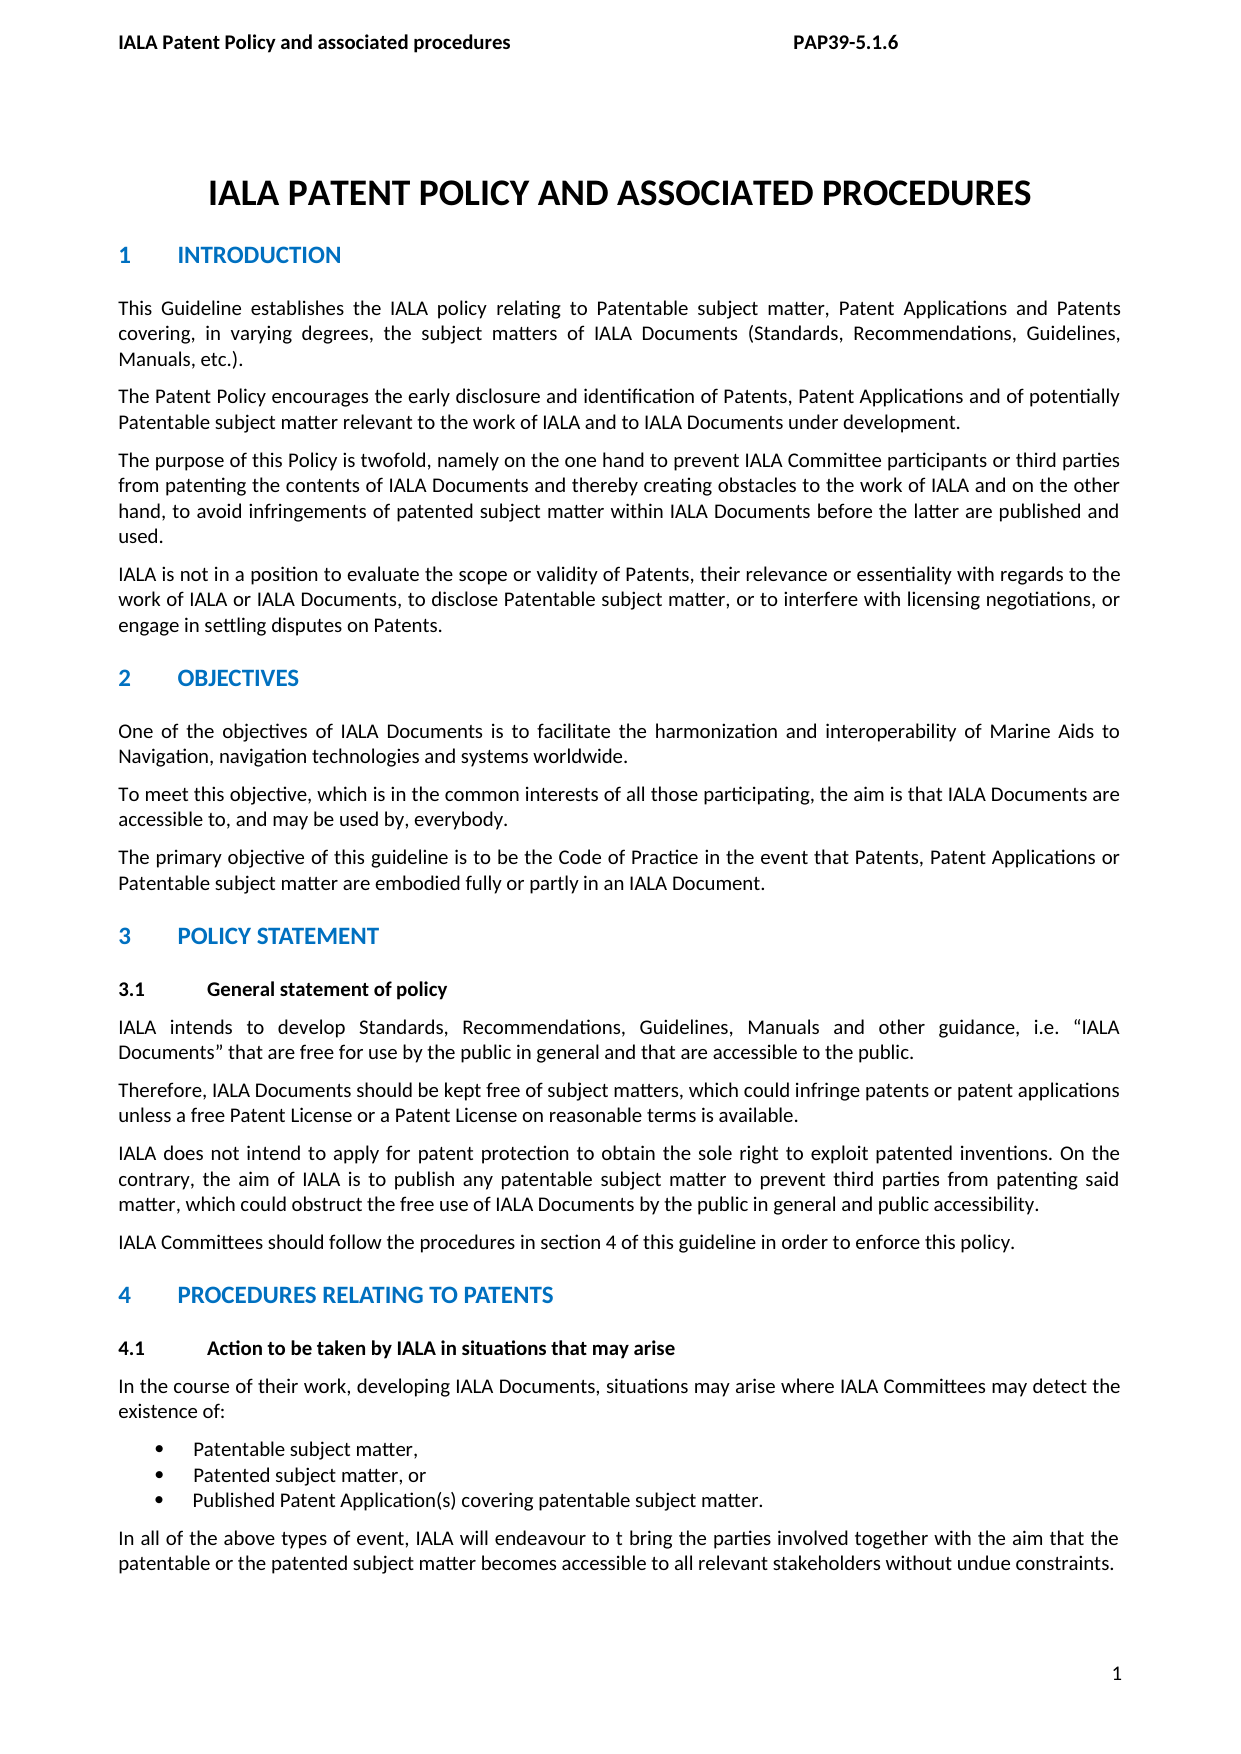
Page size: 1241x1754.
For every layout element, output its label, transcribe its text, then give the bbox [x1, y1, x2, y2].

list Published Patent Application(s) covering patentable subject matter. [155, 1487, 1122, 1513]
text The Patent Policy encourages the early disclosure and identification of Patents, Patent Applications and of potentially Patentable subject matter relevant to the work of IALA and to IALA Documents under development. [118, 384, 1122, 434]
subtitle Introduction [118, 239, 1122, 270]
text This Guideline establishes the IALA policy relating to Patentable subject matter, Patent Applications and Patents covering, in varying degrees, the subject matters of IALA Documents (Standards, Recommendations, Guidelines, Manuals, etc.). [118, 295, 1122, 371]
text One of the objectives of IALA Documents is to facilitate the harmonization and interoperability of Marine Aids to Navigation, navigation technologies and systems worldwide. [118, 718, 1122, 769]
list Patented subject matter, or [156, 1462, 1122, 1487]
text The primary objective of this guideline is to be the Code of Practice in the event that Patents, Patent Applications or Patentable subject matter are embodied fully or partly in an IALA Document. [118, 844, 1122, 895]
text In all of the above types of event, IALA will endeavour to t bring the parties involved together with the aim that the patentable or the patented subject matter becomes accessible to all relevant stakeholders without undue constraints. [118, 1525, 1122, 1576]
text Therefore, IALA Documents should be kept free of subject matters, which could infringe patents or patent applications unless a free Patent License or a Patent License on reasonable terms is available. [118, 1077, 1122, 1128]
text IALA PATENT POLICY AND ASSOCIATED PROCEDURES [118, 168, 1122, 214]
text To meet this objective, which is in the common interests of all those participating, the aim is that IALA Documents are accessible to, and may be used by, everybody. [118, 781, 1122, 832]
text In the course of their work, developing IALA Documents, situations may arise where IALA Committees may detect the existence of: [118, 1373, 1122, 1424]
text The purpose of this Policy is twofold, namely on the one hand to prevent IALA Committee participants or third parties from patenting the contents of IALA Documents and thereby creating obstacles to the work of IALA and on the other hand, to avoid infringements of patented subject matter within IALA Documents before the latter are published and used. [118, 447, 1122, 549]
subtitle Procedures relating to Patents [118, 1280, 1122, 1310]
text IALA intends to develop Standards, Recommendations, Guidelines, Manuals and other guidance, i.e. “IALA Documents” that are free for use by the public in general and that are accessible to the public. [118, 1014, 1122, 1065]
subtitle Objectives [118, 662, 1122, 693]
text IALA is not in a position to evaluate the scope or validity of Patents, their relevance or essentiality with regards to the work of IALA or IALA Documents, to disclose Patentable subject matter, or to interfere with licensing negotiations, or engage in settling disputes on Patents. [118, 561, 1122, 637]
subtitle General statement of policy [118, 976, 1122, 1001]
subtitle Action to be taken by IALA in situations that may arise [118, 1335, 1122, 1361]
list Patentable subject matter, [156, 1436, 1122, 1462]
text IALA does not intend to apply for patent protection to obtain the sole right to exploit patented inventions. On the contrary, the aim of IALA is to publish any patentable subject matter to prevent third parties from patenting said matter, which could obstruct the free use of IALA Documents by the public in general and public accessibility. [118, 1141, 1122, 1217]
subtitle Policy statement [118, 920, 1122, 951]
text IALA Committees should follow the procedures in section 4 of this guideline in order to enforce this policy. [118, 1229, 1122, 1255]
